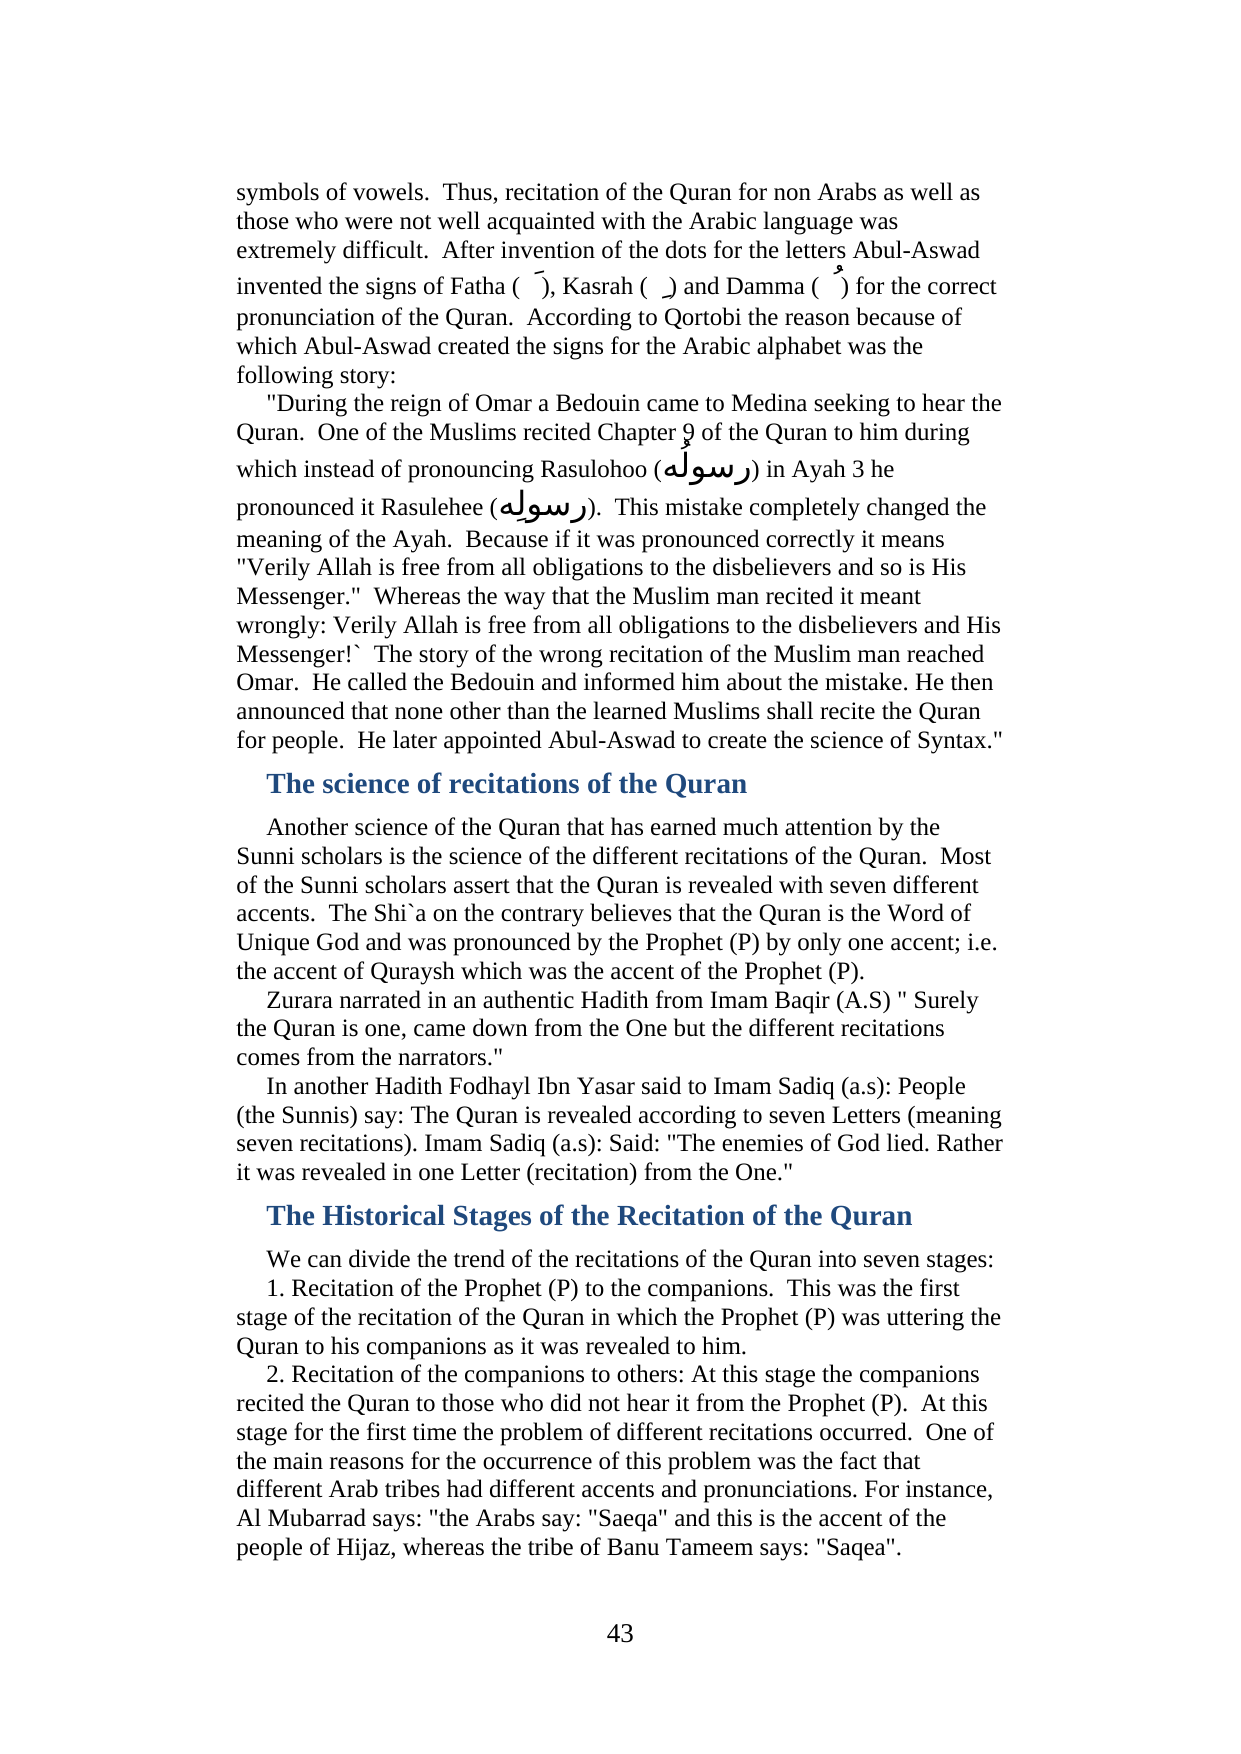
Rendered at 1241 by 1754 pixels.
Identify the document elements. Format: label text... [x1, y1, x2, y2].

subtitle The science of recitations of the Quran [236, 766, 1004, 800]
text Zurara narrated in an authentic Hadith from Imam Baqir (A.S) " Surely the Quran is one, came down from the One but the different recitations comes from the narrators." [236, 985, 1004, 1071]
text 2. Recitation of the companions to others: At this stage the companions recited the Quran to those who did not hear it from the Prophet (P). At this stage for the first time the problem of different recitations occurred. One of the main reasons for the occurrence of this problem was the fact that different Arab tribes had different accents and pronunciations. For instance, Al Mubarrad says: "the Arabs say: "Saeqa" and this is the accent of the people of Hijaz, whereas the tribe of Banu Tameem says: "Saqea". [236, 1359, 1004, 1561]
text Another science of the Quran that has earned much attention by the Sunni scholars is the science of the different recitations of the Quran. Most of the Sunni scholars assert that the Quran is revealed with seven different accents. The Shi`a on the contrary believes that the Quran is the Word of Unique God and was pronounced by the Prophet (P) by only one accent; i.e. the accent of Quraysh which was the accent of the Prophet (P). [236, 812, 1004, 985]
subtitle The Historical Stages of the Recitation of the Quran [236, 1198, 1004, 1232]
text In another Hadith Fodhayl Ibn Yasar said to Imam Sadiq (a.s): People (the Sunnis) say: The Quran is revealed according to seven Letters (meaning seven recitations). Imam Sadiq (a.s): Said: "The enemies of God lied. Rather it was revealed in one Letter (recitation) from the One." [236, 1071, 1004, 1186]
text "During the reign of Omar a Bedouin came to Medina seeking to hear the Quran. One of the Muslims recited Chapter 9 of the Quran to him during which instead of pronouncing Rasulohoo (رسولُه) in Ayah 3 he pronounced it Rasulehee (رسولِه). This mistake completely changed the meaning of the Ayah. Because if it was pronounced correctly it means "Verily Allah is free from all obligations to the disbelievers and so is His Messenger." Whereas the way that the Muslim man recited it meant wrongly: Verily Allah is free from all obligations to the disbelievers and His Messenger!` The story of the wrong recitation of the Muslim man reached Omar. He called the Bedouin and informed him about the mistake. He then announced that none other than the learned Muslims shall recite the Quran for people. He later appointed Abul-Aswad to create the science of Syntax." [236, 388, 1004, 754]
text We can divide the trend of the recitations of the Quran into seven stages: [236, 1244, 1004, 1273]
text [236, 177, 1004, 388]
text 1. Recitation of the Prophet (P) to the companions. This was the first stage of the recitation of the Quran in which the Prophet (P) was uttering the Quran to his companions as it was revealed to him. [236, 1273, 1004, 1359]
